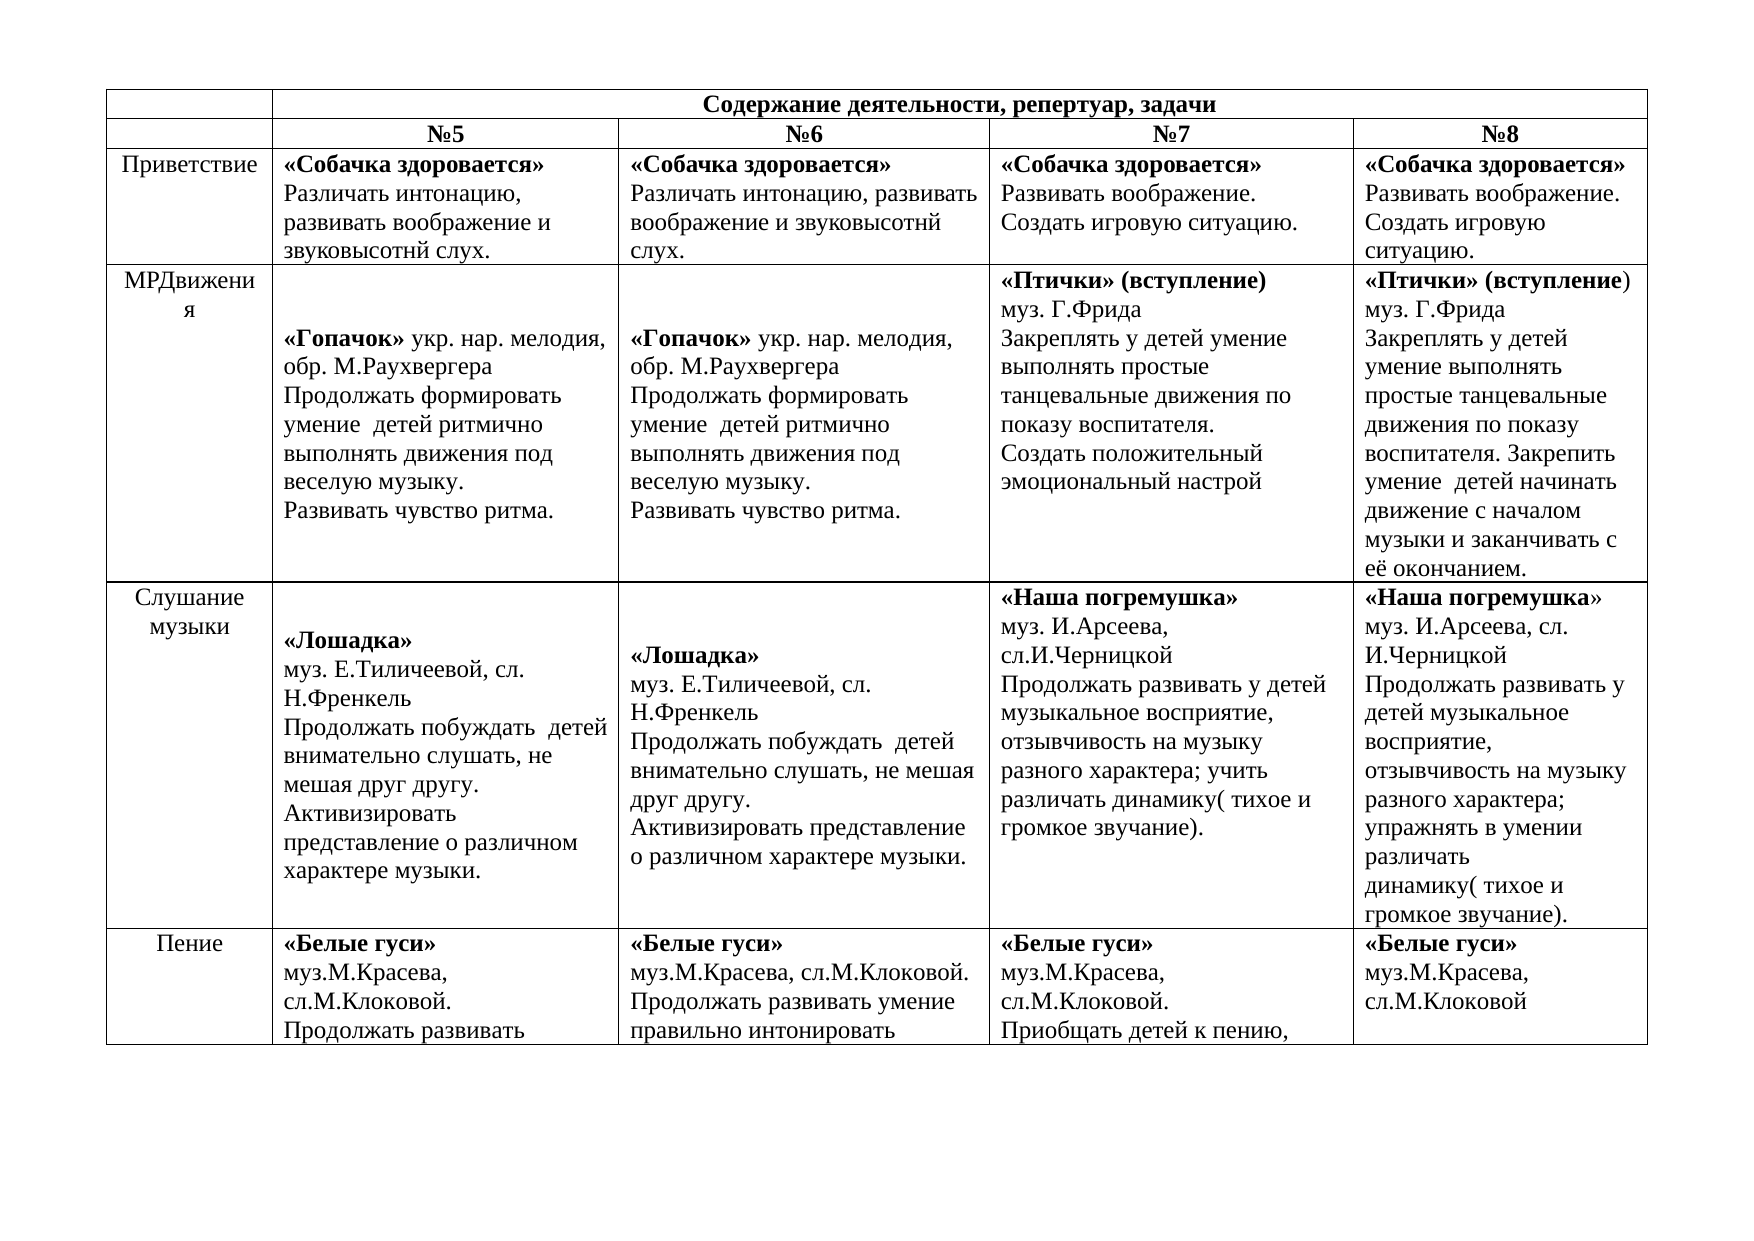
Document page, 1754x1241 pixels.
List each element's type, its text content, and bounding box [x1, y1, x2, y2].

table_cell Пение [107, 929, 272, 1043]
table_cell №5 [273, 119, 618, 148]
table_cell «Собачка здоровается» Развивать воображение. Создать игровую ситуацию. [1354, 149, 1647, 264]
table_cell «Птички» (вступление) муз. Г.Фрида Закреплять у детей умение выполнять простые танцевальные движения по показу воспитателя. Закрепить умение детей начинать движение с началом музыки и заканчивать с её окончанием. [1354, 265, 1647, 581]
table_cell «Наша погремушка» муз. И.Арсеева, сл. И.Черницкой Продолжать развивать у детей музыкальное восприятие, отзывчивость на музыку разного характера; упражнять в умении различать динамику( тихое и громкое звучание). [1354, 583, 1647, 927]
table_cell «Собачка здоровается» Развивать воображение. Создать игровую ситуацию. [990, 149, 1353, 264]
table_cell №7 [990, 119, 1353, 148]
table_cell Приветствие [107, 149, 272, 264]
table_cell «Лошадка» муз. Е.Тиличеевой, сл. Н.Френкель Продолжать побуждать детей внимательно слушать, не мешая друг другу. Активизировать представление о различном характере музыки. [619, 583, 989, 927]
table_cell [107, 90, 272, 118]
table_cell Содержание деятельности, репертуар, задачи [273, 90, 1647, 118]
table_cell «Лошадка» муз. Е.Тиличеевой, сл. Н.Френкель Продолжать побуждать детей внимательно слушать, не мешая друг другу. Активизировать представление о различном характере музыки. [273, 583, 618, 927]
table_cell №8 [1354, 119, 1647, 148]
table_cell №6 [619, 119, 989, 148]
table_cell «Гопачок» укр. нар. мелодия, обр. М.Раухвергера Продолжать формировать умение детей ритмично выполнять движения под веселую музыку. Развивать чувство ритма. [619, 265, 989, 581]
table_cell «Собачка здоровается» Различать интонацию, развивать воображение и звуковысотнй слух. [273, 149, 618, 264]
table_cell «Гопачок» укр. нар. мелодия, обр. М.Раухвергера Продолжать формировать умение детей ритмично выполнять движения под веселую музыку. Развивать чувство ритма. [273, 265, 618, 581]
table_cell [1354, 929, 1647, 1043]
table_cell «Птички» (вступление) муз. Г.Фрида Закреплять у детей умение выполнять простые танцевальные движения по показу воспитателя. Создать положительный эмоциональный настрой [990, 265, 1353, 581]
table_cell [107, 119, 272, 148]
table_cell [990, 929, 1353, 1043]
table_cell МРДвижения [107, 265, 272, 581]
table_cell Слушание музыки [107, 583, 272, 927]
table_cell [273, 929, 618, 1043]
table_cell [619, 929, 989, 1043]
table_cell «Собачка здоровается» Различать интонацию, развивать воображение и звуковысотнй слух. [619, 149, 989, 264]
table_cell «Наша погремушка» муз. И.Арсеева, сл.И.Черницкой Продолжать развивать у детей музыкальное восприятие, отзывчивость на музыку разного характера; учить различать динамику( тихое и громкое звучание). [990, 583, 1353, 927]
